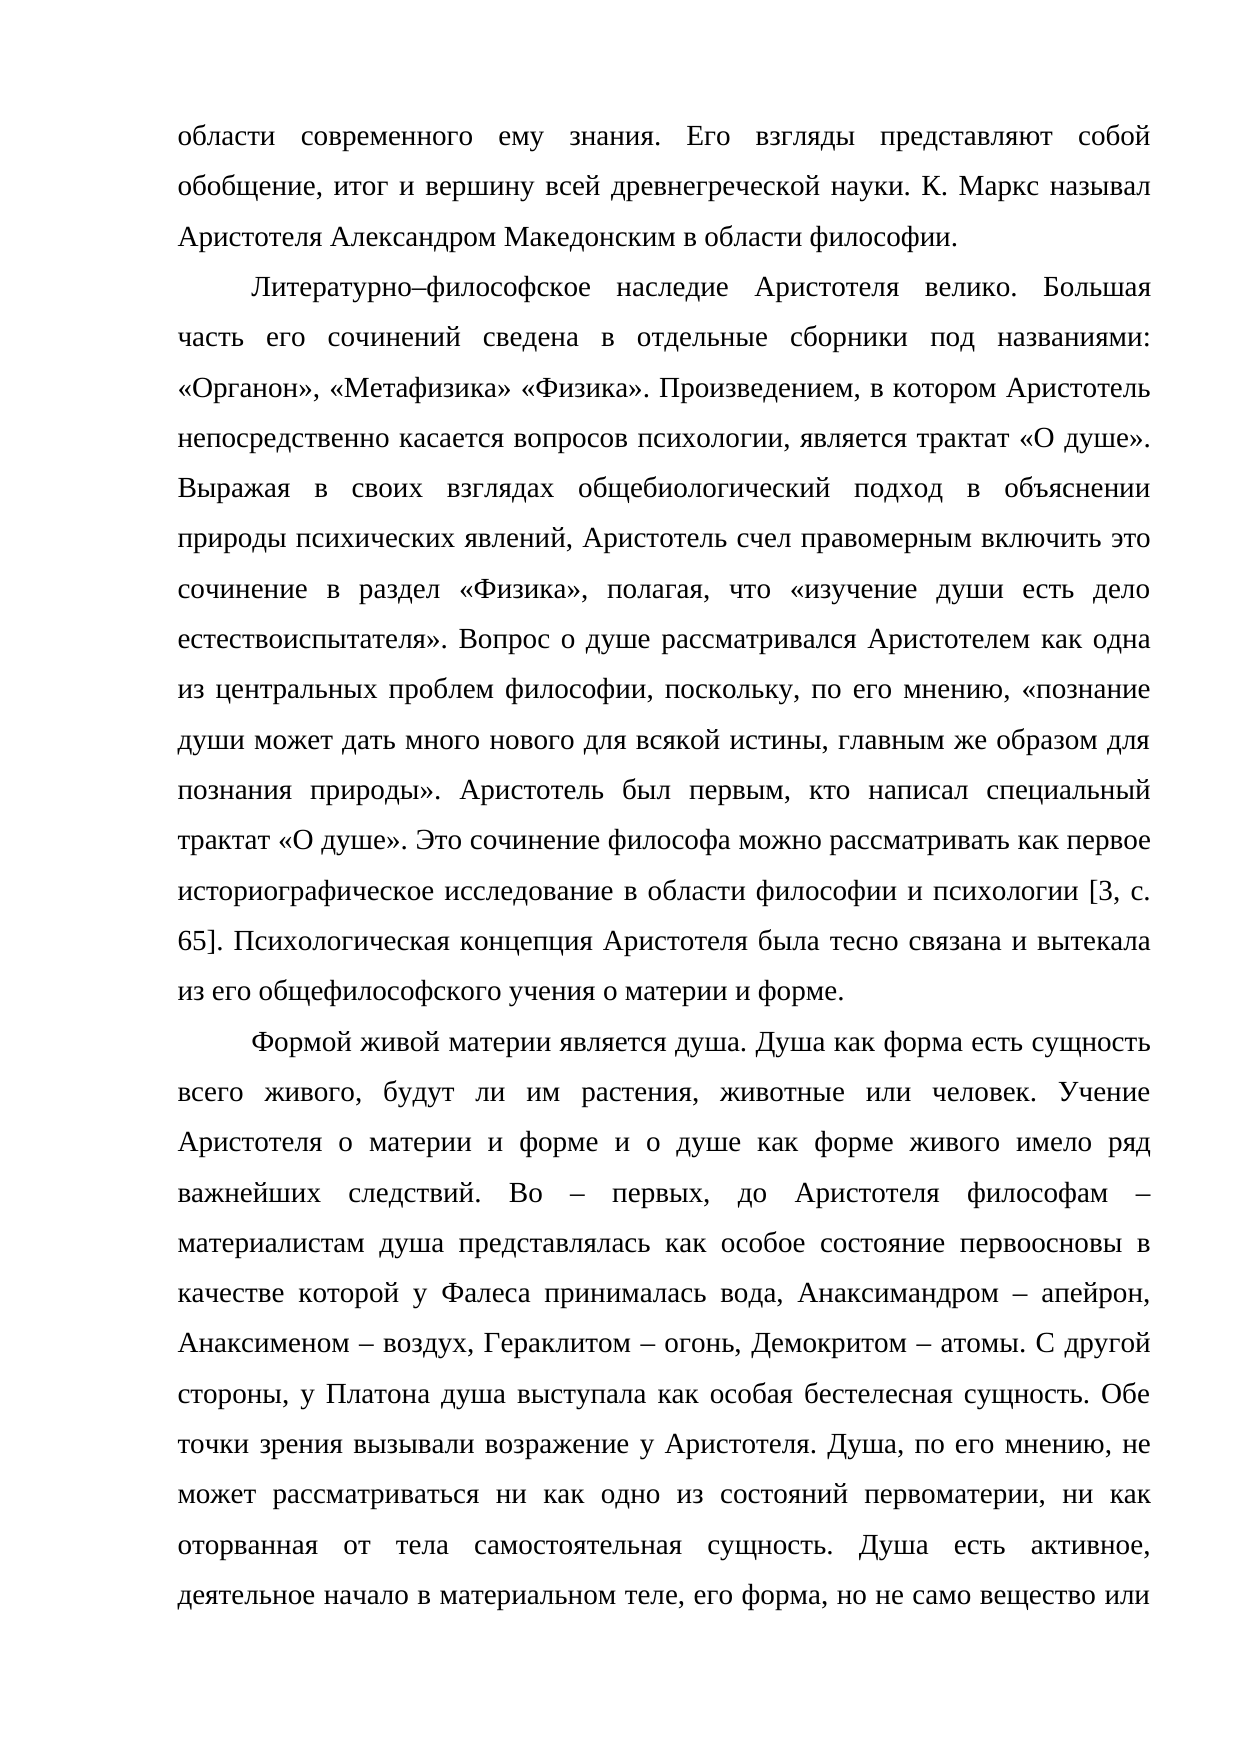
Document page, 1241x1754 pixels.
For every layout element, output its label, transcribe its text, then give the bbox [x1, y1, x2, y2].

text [177, 118, 1152, 252]
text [177, 1024, 1152, 1611]
text Литературно–философское наследие Аристотеля велико. Большая часть его сочинений сведена в отдельные сборники под названиями: «Органон», «Метафизика» «Физика». Произведением, в котором Аристотель непосредственно касается вопросов психологии, является трактат «О душе». Выражая в своих взглядах общебиологический подход в объяснении природы психических явлений, Аристотель счел правомерным включить это сочинение в раздел «Физика», полагая, что «изучение души есть дело естествоиспытателя». Вопрос о душе рассматривался Аристотелем как одна из центральных проблем философии, поскольку, по его мнению, «познание души может дать много нового для всякой истины, главным же образом для познания природы». Аристотель был первым, кто написал специальный трактат «О душе». Это сочинение философа можно рассматривать как первое историографическое исследование в области философии и психологии [3, с. 65]. Психологическая концепция Аристотеля была тесно связана и вытекала из его общефилософского учения о материи и форме. [177, 269, 1152, 1007]
